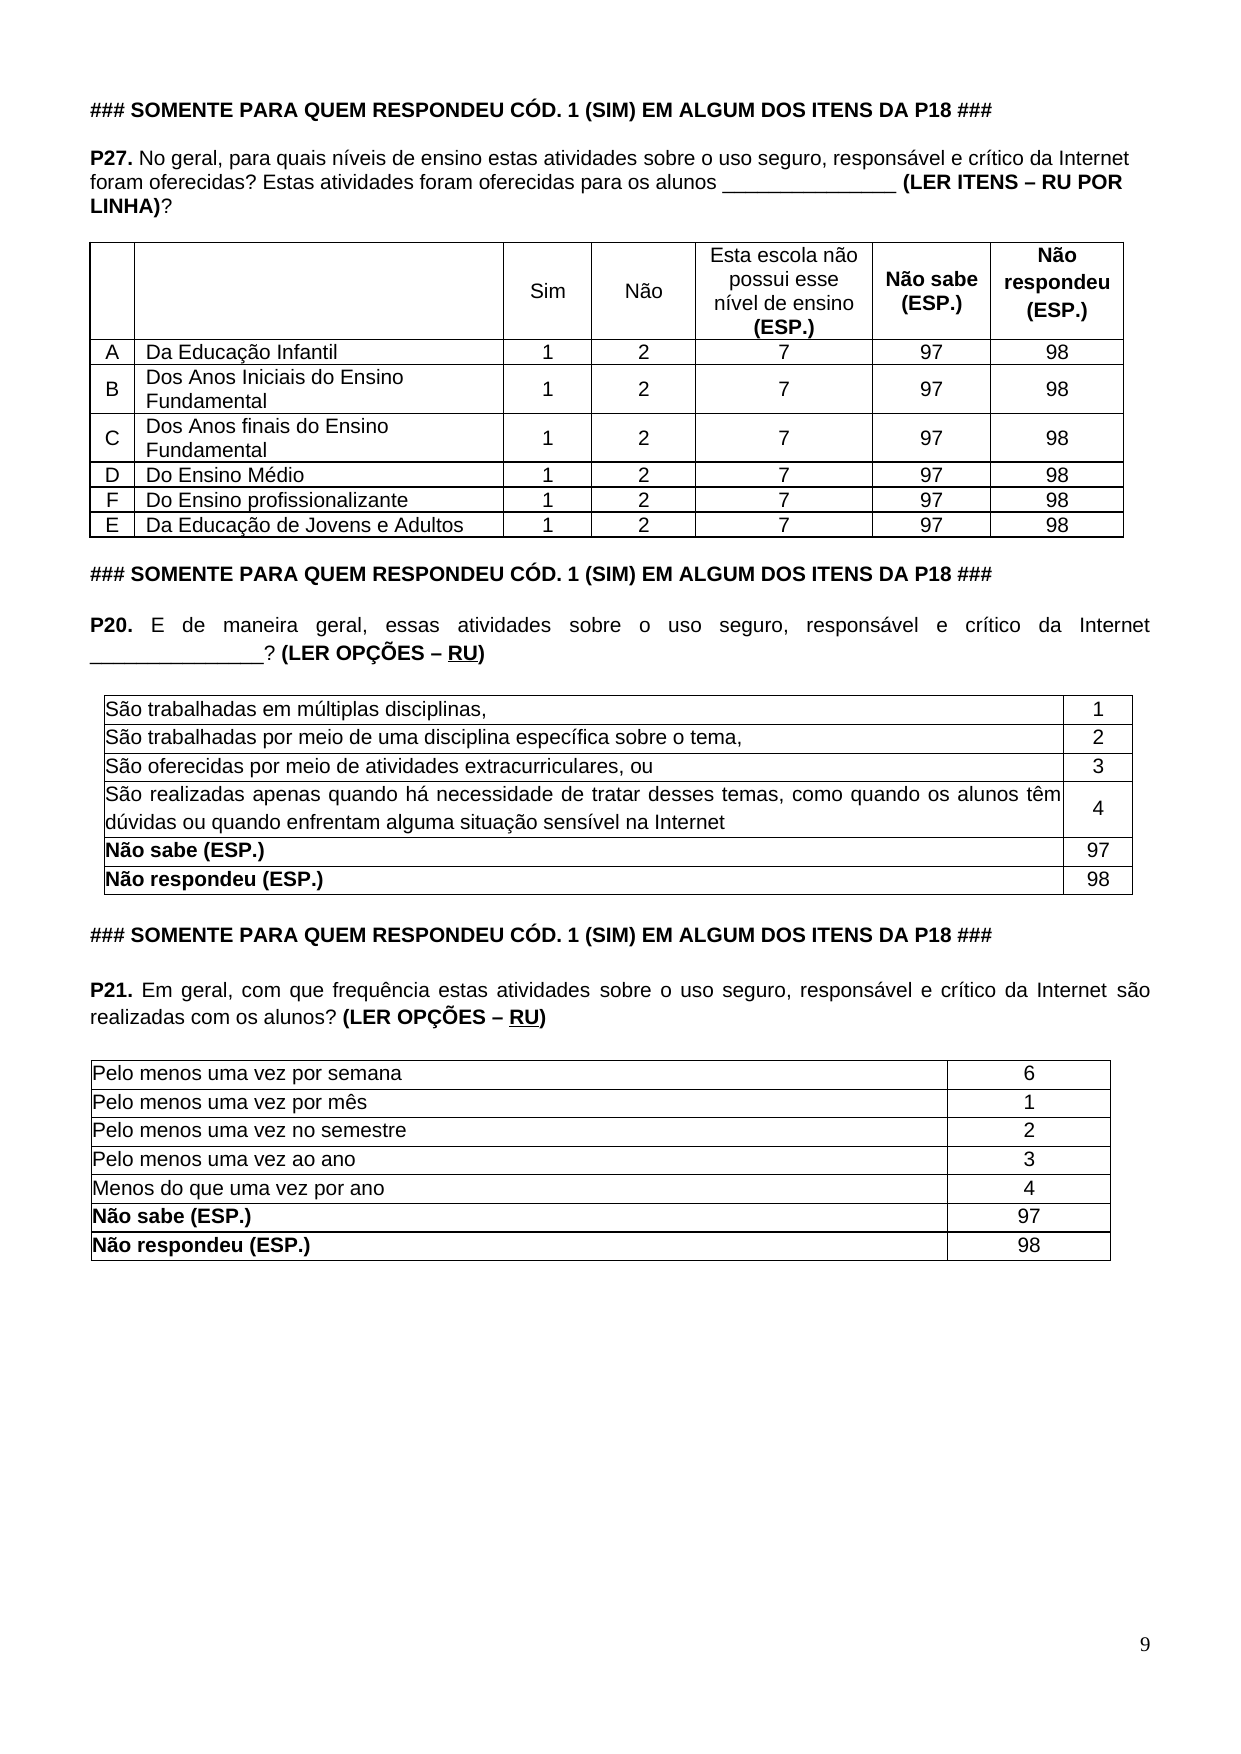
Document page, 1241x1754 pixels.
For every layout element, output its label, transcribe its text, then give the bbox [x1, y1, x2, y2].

table_cell 2 [592, 365, 695, 412]
table_cell F [91, 488, 134, 511]
table_cell 97 [873, 488, 990, 511]
table_cell 97 [873, 365, 990, 412]
table_cell 97 [873, 340, 990, 363]
table_cell 4 [948, 1175, 1110, 1203]
table_cell 98 [1064, 867, 1132, 894]
table_cell 1 [504, 513, 591, 536]
table_cell 97 [873, 513, 990, 536]
table_cell D [91, 463, 134, 486]
table_cell Da Educação de Jovens e Adultos [135, 513, 503, 536]
table_cell 7 [696, 365, 872, 412]
table_header 6 [948, 1061, 1110, 1089]
text P21. Em geral, com que frequência estas atividades sobre o uso seguro, responsável e crítico da Internet são realizadas com os alunos? (LER OPÇÕES – RU) [90, 978, 1150, 1029]
table_cell 1 [504, 463, 591, 486]
table_cell 2 [592, 414, 695, 461]
table_header Esta escola não possui esse nível de ensino (ESP.) [696, 243, 872, 338]
table_header Sim [504, 243, 591, 338]
table_cell 1 [504, 365, 591, 412]
table_cell 98 [948, 1233, 1110, 1260]
table_header [135, 243, 503, 338]
table_cell Não respondeu (ESP.) [92, 1233, 947, 1260]
text ### SOMENTE PARA QUEM RESPONDEU CÓD. 1 (SIM) EM ALGUM DOS ITENS DA P18 ### [90, 923, 1150, 947]
table_cell Pelo menos uma vez no semestre [92, 1118, 947, 1146]
table_cell 2 [592, 463, 695, 486]
table_cell 1 [504, 340, 591, 363]
table_cell 7 [696, 340, 872, 363]
table_cell Pelo menos uma vez por mês [92, 1090, 947, 1117]
table_cell C [91, 414, 134, 461]
table_header Não sabe (ESP.) [873, 243, 990, 338]
table_cell 98 [991, 513, 1123, 536]
table_cell E [91, 513, 134, 536]
text ### SOMENTE PARA QUEM RESPONDEU CÓD. 1 (SIM) EM ALGUM DOS ITENS DA P18 ### [90, 98, 1150, 122]
table_cell Do Ensino Médio [135, 463, 503, 486]
table_cell 2 [592, 488, 695, 511]
table_cell 2 [592, 340, 695, 363]
table_cell Menos do que uma vez por ano [92, 1175, 947, 1203]
table_cell Dos Anos finais do Ensino Fundamental [135, 414, 503, 461]
table_cell Dos Anos Iniciais do Ensino Fundamental [135, 365, 503, 412]
table_cell 98 [991, 365, 1123, 412]
table_cell 2 [1064, 725, 1132, 752]
table_cell 3 [1064, 754, 1132, 781]
table_cell 1 [504, 414, 591, 461]
table_cell São realizadas apenas quando há necessidade de tratar desses temas, como quando os alunos têm dúvidas ou quando enfrentam alguma situação sensível na Internet [105, 782, 1063, 837]
table_cell 98 [991, 463, 1123, 486]
table_cell 98 [991, 414, 1123, 461]
table_cell 2 [592, 513, 695, 536]
table_cell 2 [948, 1118, 1110, 1146]
table_cell 97 [948, 1204, 1110, 1231]
table_cell 98 [991, 488, 1123, 511]
table_cell Da Educação Infantil [135, 340, 503, 363]
table_cell 1 [504, 488, 591, 511]
table_cell 7 [696, 463, 872, 486]
table_cell 7 [696, 414, 872, 461]
table_cell Não sabe (ESP.) [105, 838, 1063, 866]
table_header São trabalhadas em múltiplas disciplinas, [105, 696, 1063, 724]
table_header 1 [1064, 696, 1132, 724]
text P20. E de maneira geral, essas atividades sobre o uso seguro, responsável e crítico da Internet _______________? (LER OPÇÕES – RU) [90, 613, 1150, 664]
table_cell B [91, 365, 134, 412]
table_cell 7 [696, 513, 872, 536]
table_cell Pelo menos uma vez ao ano [92, 1147, 947, 1174]
table_cell 97 [873, 414, 990, 461]
table_cell Do Ensino profissionalizante [135, 488, 503, 511]
text P27. No geral, para quais níveis de ensino estas atividades sobre o uso seguro, responsável e crítico da Internet foram oferecidas? Estas atividades foram oferecidas para os alunos _______________ (LER ITENS – RU POR LINHA)? [90, 146, 1150, 218]
table_cell 1 [948, 1090, 1110, 1117]
table_cell 97 [873, 463, 990, 486]
table_cell 98 [991, 340, 1123, 363]
table_cell 7 [696, 488, 872, 511]
table_header Pelo menos uma vez por semana [92, 1061, 947, 1089]
table_cell 97 [1064, 838, 1132, 866]
table_cell Não respondeu (ESP.) [105, 867, 1063, 894]
table_cell 4 [1064, 782, 1132, 837]
table_cell São oferecidas por meio de atividades extracurriculares, ou [105, 754, 1063, 781]
table_cell Não sabe (ESP.) [92, 1204, 947, 1231]
table_cell São trabalhadas por meio de uma disciplina específica sobre o tema, [105, 725, 1063, 752]
text ### SOMENTE PARA QUEM RESPONDEU CÓD. 1 (SIM) EM ALGUM DOS ITENS DA P18 ### [90, 561, 1150, 585]
table_header [91, 243, 134, 338]
table_header Não [592, 243, 695, 338]
table_cell 3 [948, 1147, 1110, 1174]
table_header Não respondeu (ESP.) [991, 243, 1123, 338]
table_cell A [91, 340, 134, 363]
